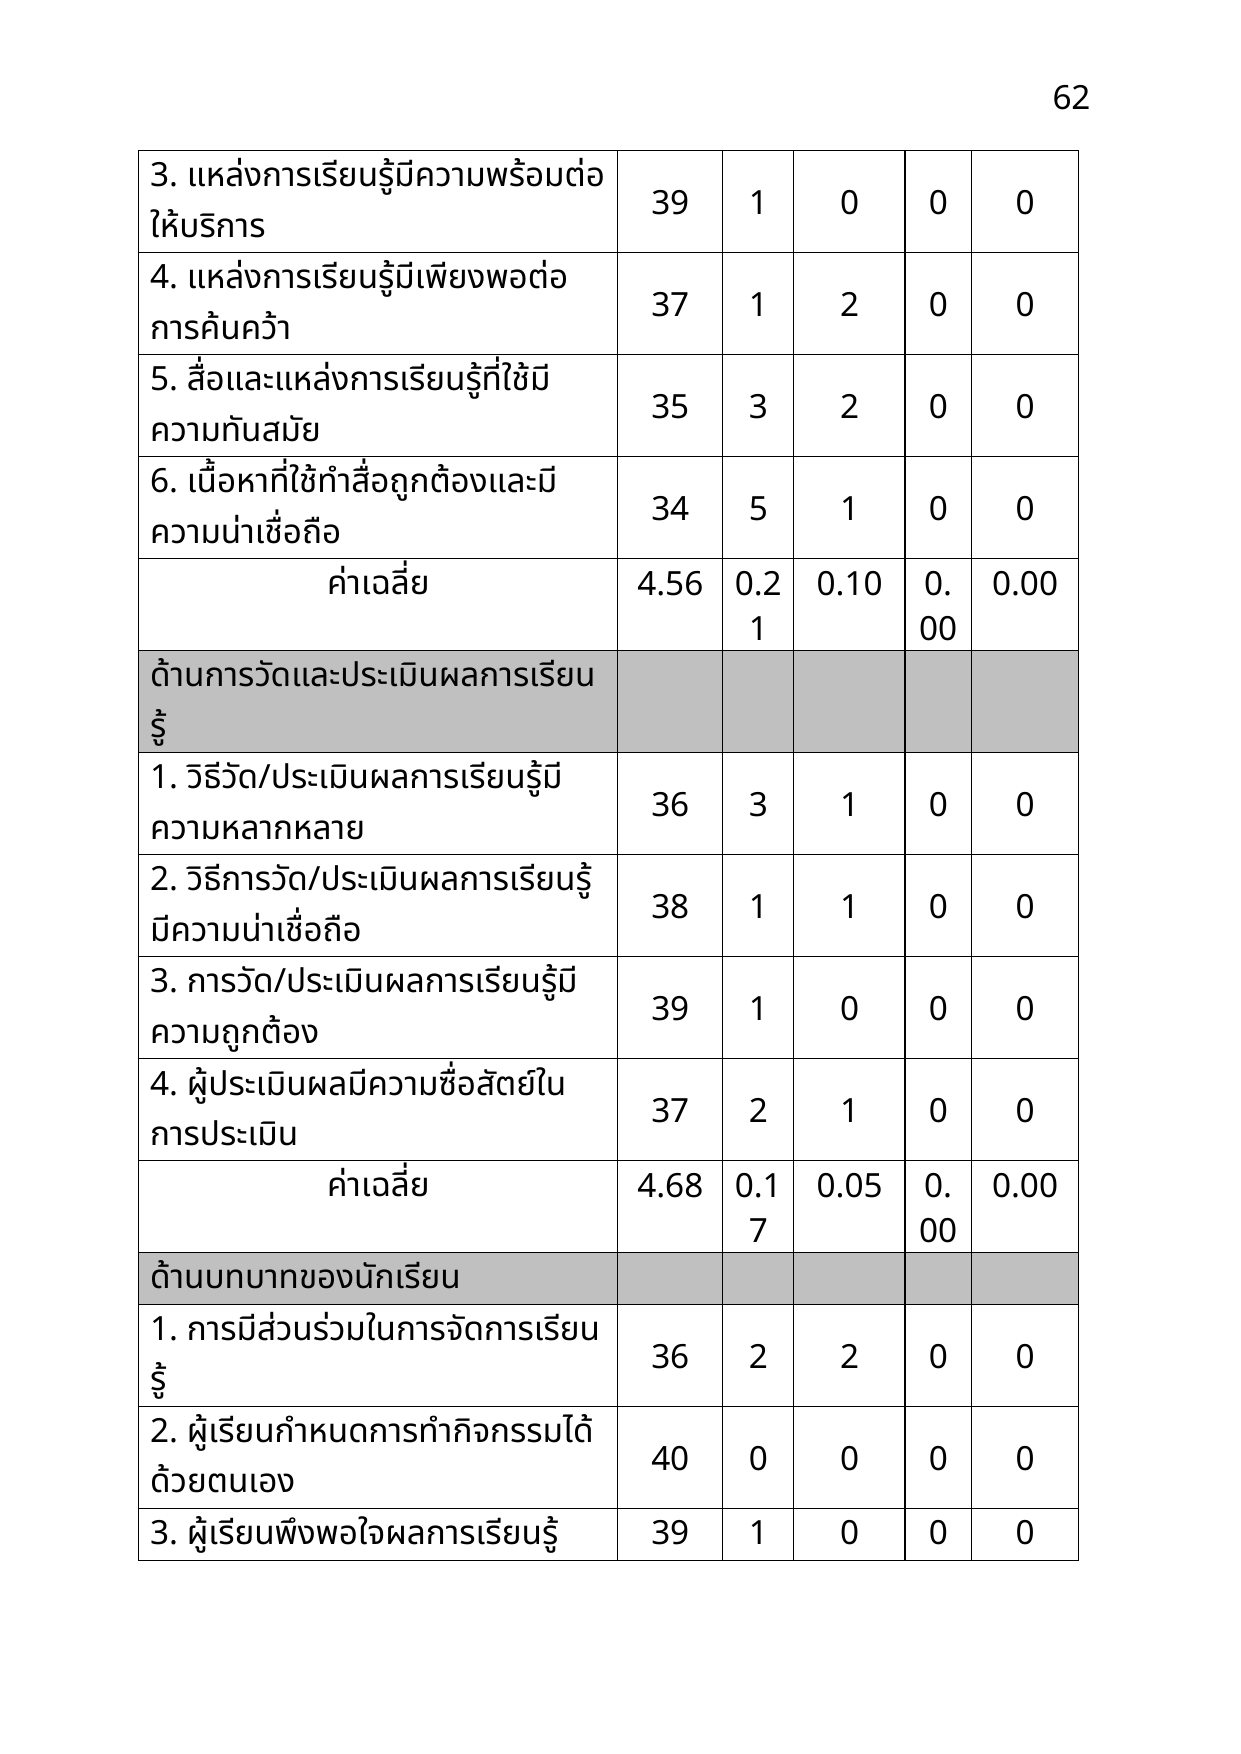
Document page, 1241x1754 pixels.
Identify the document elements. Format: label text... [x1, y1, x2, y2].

table_cell 0 [972, 1305, 1078, 1406]
table_cell 1 [723, 253, 793, 354]
table_cell 37 [618, 1059, 722, 1160]
table_cell 1. การมีส่วนร่วมในการจัดการเรียนรู้ [139, 1305, 617, 1406]
table_cell 1 [794, 855, 904, 956]
table_cell 0 [906, 957, 971, 1058]
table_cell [139, 1509, 617, 1559]
table_cell [794, 651, 904, 752]
table_cell 3 [723, 355, 793, 456]
table_cell [906, 651, 971, 752]
table_cell 0 [794, 1509, 904, 1559]
table_cell 1 [794, 457, 904, 558]
table_cell 0 [972, 1059, 1078, 1160]
table_cell 36 [618, 753, 722, 854]
table_cell 40 [618, 1407, 722, 1508]
table_cell ค่าเฉลี่ย [139, 559, 617, 650]
table_cell 38 [618, 855, 722, 956]
table_cell 2 [794, 355, 904, 456]
table_cell 0 [972, 457, 1078, 558]
table_cell 1 [794, 1059, 904, 1160]
table_cell 0 [972, 1509, 1078, 1559]
table_cell ด้านการวัดและประเมินผลการเรียนรู้ [139, 651, 617, 752]
table_cell ค่าเฉลี่ย [139, 1161, 617, 1252]
table_cell 0 [906, 1509, 971, 1559]
table_cell 2 [723, 1305, 793, 1406]
table_cell 0.17 [723, 1161, 793, 1252]
table_cell 0 [972, 355, 1078, 456]
table_cell 1 [794, 753, 904, 854]
table_cell [723, 651, 793, 752]
table_cell [723, 1253, 793, 1304]
table_cell 0.00 [972, 559, 1078, 650]
table_cell 0.00 [906, 1161, 971, 1252]
table_cell 35 [618, 355, 722, 456]
table_cell [618, 651, 722, 752]
table_cell 0 [972, 151, 1078, 252]
table_cell 2. วิธีการวัด/ประเมินผลการเรียนรู้มีความน่าเชื่อถือ [139, 855, 617, 956]
table_cell 1. วิธีวัด/ประเมินผลการเรียนรู้มีความหลากหลาย [139, 753, 617, 854]
table_cell ด้านบทบาทของนักเรียน [139, 1253, 617, 1304]
table_cell 2 [794, 1305, 904, 1406]
table_cell 6. เนื้อหาที่ใช้ทำสื่อถูกต้องและมีความน่าเชื่อถือ [139, 457, 617, 558]
table_cell 0 [972, 253, 1078, 354]
table_cell 39 [618, 1509, 722, 1559]
table_cell 0 [906, 355, 971, 456]
table_cell 0.00 [972, 1161, 1078, 1252]
table_cell 0.00 [906, 559, 971, 650]
table_cell 39 [618, 957, 722, 1058]
table_cell 37 [618, 253, 722, 354]
table_cell 4.68 [618, 1161, 722, 1252]
table_cell 0 [972, 753, 1078, 854]
table_cell 1 [723, 151, 793, 252]
table_cell 0 [972, 1407, 1078, 1508]
table_cell 2 [794, 253, 904, 354]
table_cell 0 [794, 1407, 904, 1508]
table_cell 0.10 [794, 559, 904, 650]
table_cell 1 [723, 1509, 793, 1559]
table_cell 0.05 [794, 1161, 904, 1252]
table_cell 3. แหล่งการเรียนรู้มีความพร้อมต่อให้บริการ [139, 151, 617, 252]
table_cell 0 [906, 1059, 971, 1160]
table_cell 0 [906, 855, 971, 956]
table_cell [906, 1253, 971, 1304]
table_cell 34 [618, 457, 722, 558]
table_cell 1 [723, 855, 793, 956]
table_cell 0 [972, 855, 1078, 956]
table_cell 0 [906, 753, 971, 854]
table_cell 0 [906, 1407, 971, 1508]
table_cell 4.56 [618, 559, 722, 650]
table_cell 2 [723, 1059, 793, 1160]
table_cell 1 [723, 957, 793, 1058]
table_cell 0.21 [723, 559, 793, 650]
table_cell 0 [794, 957, 904, 1058]
table_cell [972, 651, 1078, 752]
table_cell [618, 1253, 722, 1304]
table_cell [794, 1253, 904, 1304]
table_cell 3. การวัด/ประเมินผลการเรียนรู้มีความถูกต้อง [139, 957, 617, 1058]
table_cell 0 [906, 151, 971, 252]
table_cell 0 [906, 457, 971, 558]
table_cell 4. แหล่งการเรียนรู้มีเพียงพอต่อการค้นคว้า [139, 253, 617, 354]
table_cell 0 [906, 253, 971, 354]
table_cell 39 [618, 151, 722, 252]
table_cell 0 [723, 1407, 793, 1508]
table_cell [972, 1253, 1078, 1304]
table_cell 5 [723, 457, 793, 558]
table_cell 36 [618, 1305, 722, 1406]
table_cell 4. ผู้ประเมินผลมีความซื่อสัตย์ในการประเมิน [139, 1059, 617, 1160]
table_cell 5. สื่อและแหล่งการเรียนรู้ที่ใช้มีความทันสมัย [139, 355, 617, 456]
table_cell 3 [723, 753, 793, 854]
table_cell 0 [906, 1305, 971, 1406]
table_cell 0 [972, 957, 1078, 1058]
table_cell 2. ผู้เรียนกำหนดการทำกิจกรรมได้ด้วยตนเอง [139, 1407, 617, 1508]
table_cell 0 [794, 151, 904, 252]
